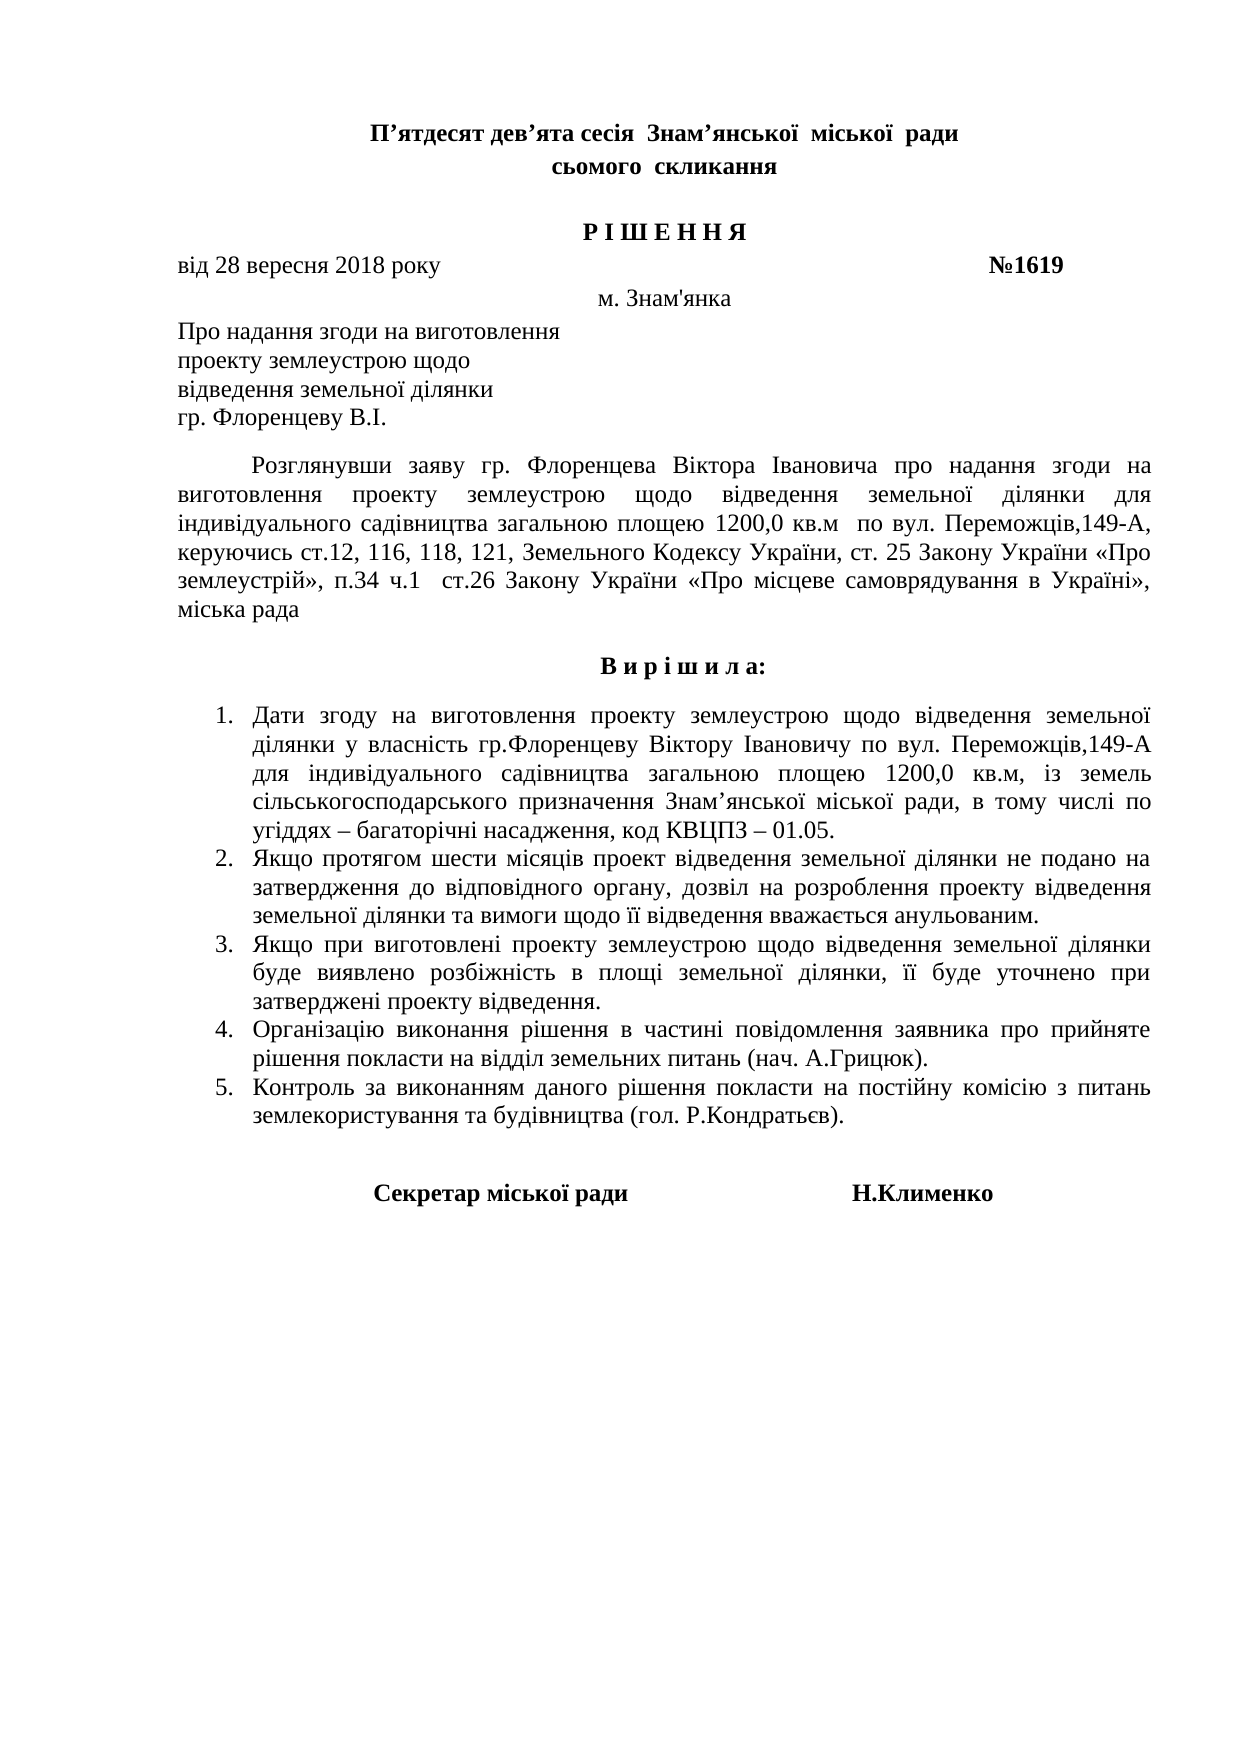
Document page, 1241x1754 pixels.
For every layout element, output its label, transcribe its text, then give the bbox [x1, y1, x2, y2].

text сьомого скликання [177, 151, 1152, 180]
list Організацію виконання рішення в частині повідомлення заявника про прийняте рішення покласти на відділ земельних питань (нач. А.Грицюк). [215, 1015, 1152, 1072]
text Секретар міської ради Н.Клименко [215, 1178, 1152, 1207]
text Про надання згоди на виготовлення проекту землеустрою щодо відведення земельної ділянки [177, 316, 590, 402]
text Розглянувши заяву гр. Флоренцева Віктора Івановича про надання згоди на виготовлення проекту землеустрою щодо відведення земельної ділянки для індивідуального садівництва загальною площею 1200,0 кв.м по вул. Переможців,149-А, керуючись ст.12, 116, 118, 121, Земельного Кодексу України, ст. 25 Закону України «Про землеустрій», п.34 ч.1 ст.26 Закону України «Про мiсцеве самоврядування в Українi», мiська рада [177, 450, 1152, 623]
list Якщо протягом шести місяців проект відведення земельної ділянки не подано на затвердження до відповідного органу, дозвіл на розроблення проекту відведення земельної ділянки та вимоги щодо її відведення вважається анульованим. [215, 844, 1152, 929]
list Якщо при виготовлені проекту землеустрою щодо відведення земельної ділянки буде виявлено розбіжність в площі земельної ділянки, її буде уточнено при затверджені проекту відведення. [215, 929, 1152, 1015]
text гр. Флоренцеву В.І. [177, 402, 590, 431]
text від 28 вересня 2018 року №1619 [177, 250, 1152, 279]
text Р І Ш Е Н Н Я [177, 217, 1152, 246]
text В и р і ш и л а: [215, 652, 1152, 680]
list Контроль за виконанням даного рішення покласти на постійну комісію з питань землекористування та будівництва (гол. Р.Кондратьєв). [215, 1072, 1152, 1129]
text П’ятдесят дев’ята сесія Знам’янської міської ради [177, 118, 1152, 147]
text м. Знам'янка [177, 283, 1152, 312]
list Дати згоду на виготовлення проекту землеустрою щодо відведення земельної ділянки у власність гр.Флоренцеву Віктору Івановичу по вул. Переможців,149-А для індивідуального садівництва загальною площею 1200,0 кв.м, із земель сільськогосподарського призначення Знам’янської міської ради, в тому числі по угіддях – багаторічні насадження, код КВЦПЗ – 01.05. [215, 701, 1152, 844]
